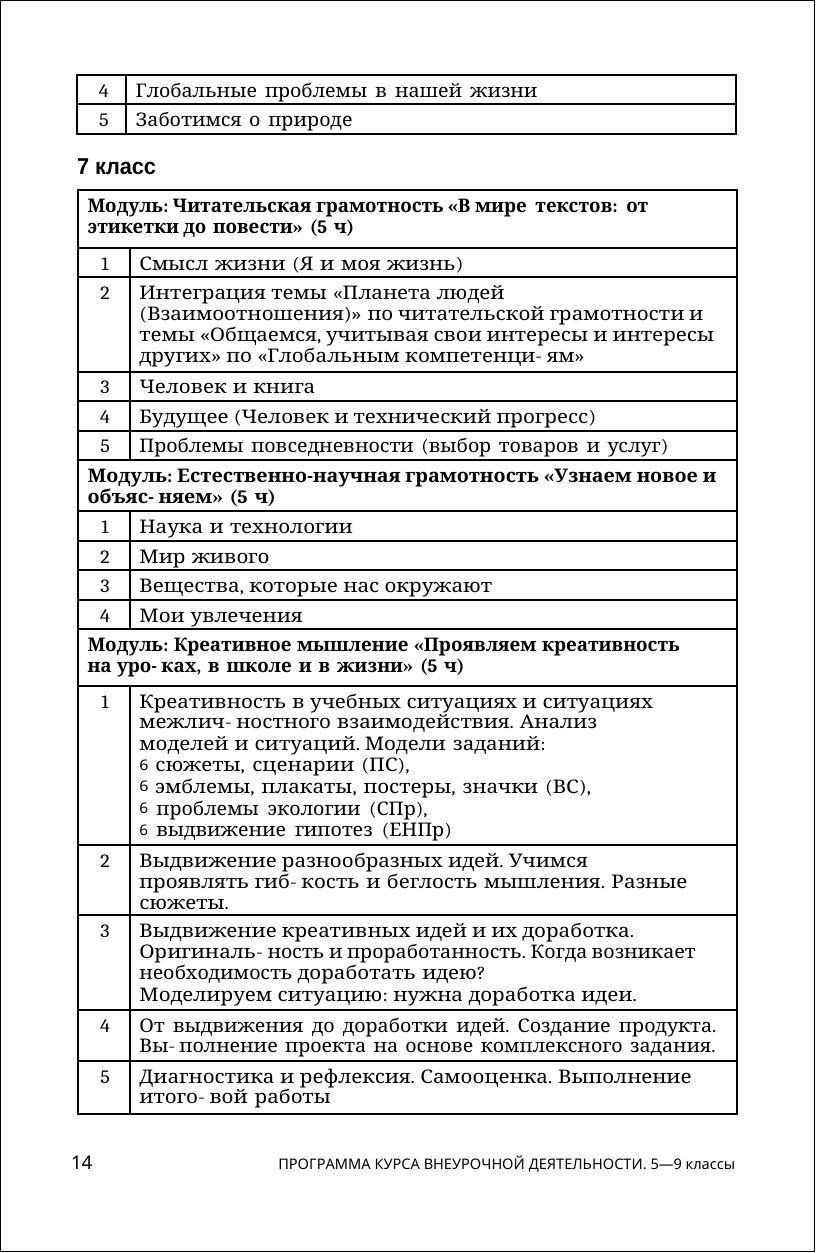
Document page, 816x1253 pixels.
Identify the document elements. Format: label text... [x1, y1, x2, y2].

table_cell Мир живого [131, 542, 736, 569]
table_cell Будущее (Человек и технический прогресс) [131, 402, 736, 429]
subtitle 7 класс [77, 153, 755, 179]
table_cell Выдвижение креативных идей и их доработка. Оригиналь- ность и проработанность. Когда возникает необходимость доработать идею? Моделируем ситуацию: нужна доработка идеи. [131, 916, 736, 1009]
table_cell 4 [79, 1011, 129, 1060]
table_cell 2 [79, 278, 129, 371]
table_cell Креативность в учебных ситуациях и ситуациях межлич- ностного взаимодействия. Анализ моделей и ситуаций. Модели заданий: 6 сюжеты, сценарии (ПС), 6 эмблемы, плакаты, постеры, значки (ВС), 6 проблемы экологии (СПр), 6 выдвижение гипотез (ЕНПр) [131, 687, 736, 844]
table_cell От выдвижения до доработки идей. Создание продукта. Вы- полнение проекта на основе комплексного задания. [131, 1011, 736, 1060]
table_cell 1 [79, 249, 129, 276]
table_cell Наука и технологии [131, 512, 736, 539]
table_cell Проблемы повседневности (выбор товаров и услуг) [131, 432, 736, 459]
table_cell Модуль: Креативное мышление «Проявляем креативность на уро- ках, в школе и в жизни» (5 ч) [79, 630, 736, 685]
table_cell 4 [79, 402, 129, 429]
table_cell 4 [79, 601, 129, 628]
table_cell Человек и книга [131, 373, 736, 400]
table_cell 1 [79, 512, 129, 539]
table_cell 3 [79, 373, 129, 400]
table_cell 3 [79, 916, 129, 1009]
table_cell 5 [79, 1062, 129, 1113]
table_cell 1 [79, 687, 129, 844]
table_header Модуль: Читательская грамотность «В мире текстов: от этикетки до повести» (5 ч) [79, 191, 736, 247]
table_cell Мои увлечения [131, 601, 736, 628]
table_cell Вещества, которые нас окружают [131, 571, 736, 598]
table_cell Смысл жизни (Я и моя жизнь) [131, 249, 736, 276]
table_cell 2 [79, 542, 129, 569]
text 14 ПРОГРАММА КУРСА ВНЕУРОЧНОЙ ДЕЯТЕЛЬНОСТИ. 5—9 классы [71, 1149, 755, 1175]
table_cell 3 [79, 571, 129, 598]
table_cell Интеграция темы «Планета людей (Взаимоотношения)» по читательской грамотности и темы «Общаемся, учитывая свои интересы и интересы других» по «Глобальным компетенци- ям» [131, 278, 736, 371]
table_cell Выдвижение разнообразных идей. Учимся проявлять гиб- кость и беглость мышления. Разные сюжеты. [131, 846, 736, 914]
table_cell Диагностика и рефлексия. Самооценка. Выполнение итого- вой работы [131, 1062, 736, 1113]
table_cell 5 [79, 432, 129, 459]
table_cell Модуль: Естественно-научная грамотность «Узнаем новое и объяс- няем» (5 ч) [79, 461, 736, 510]
table_cell 2 [79, 846, 129, 914]
